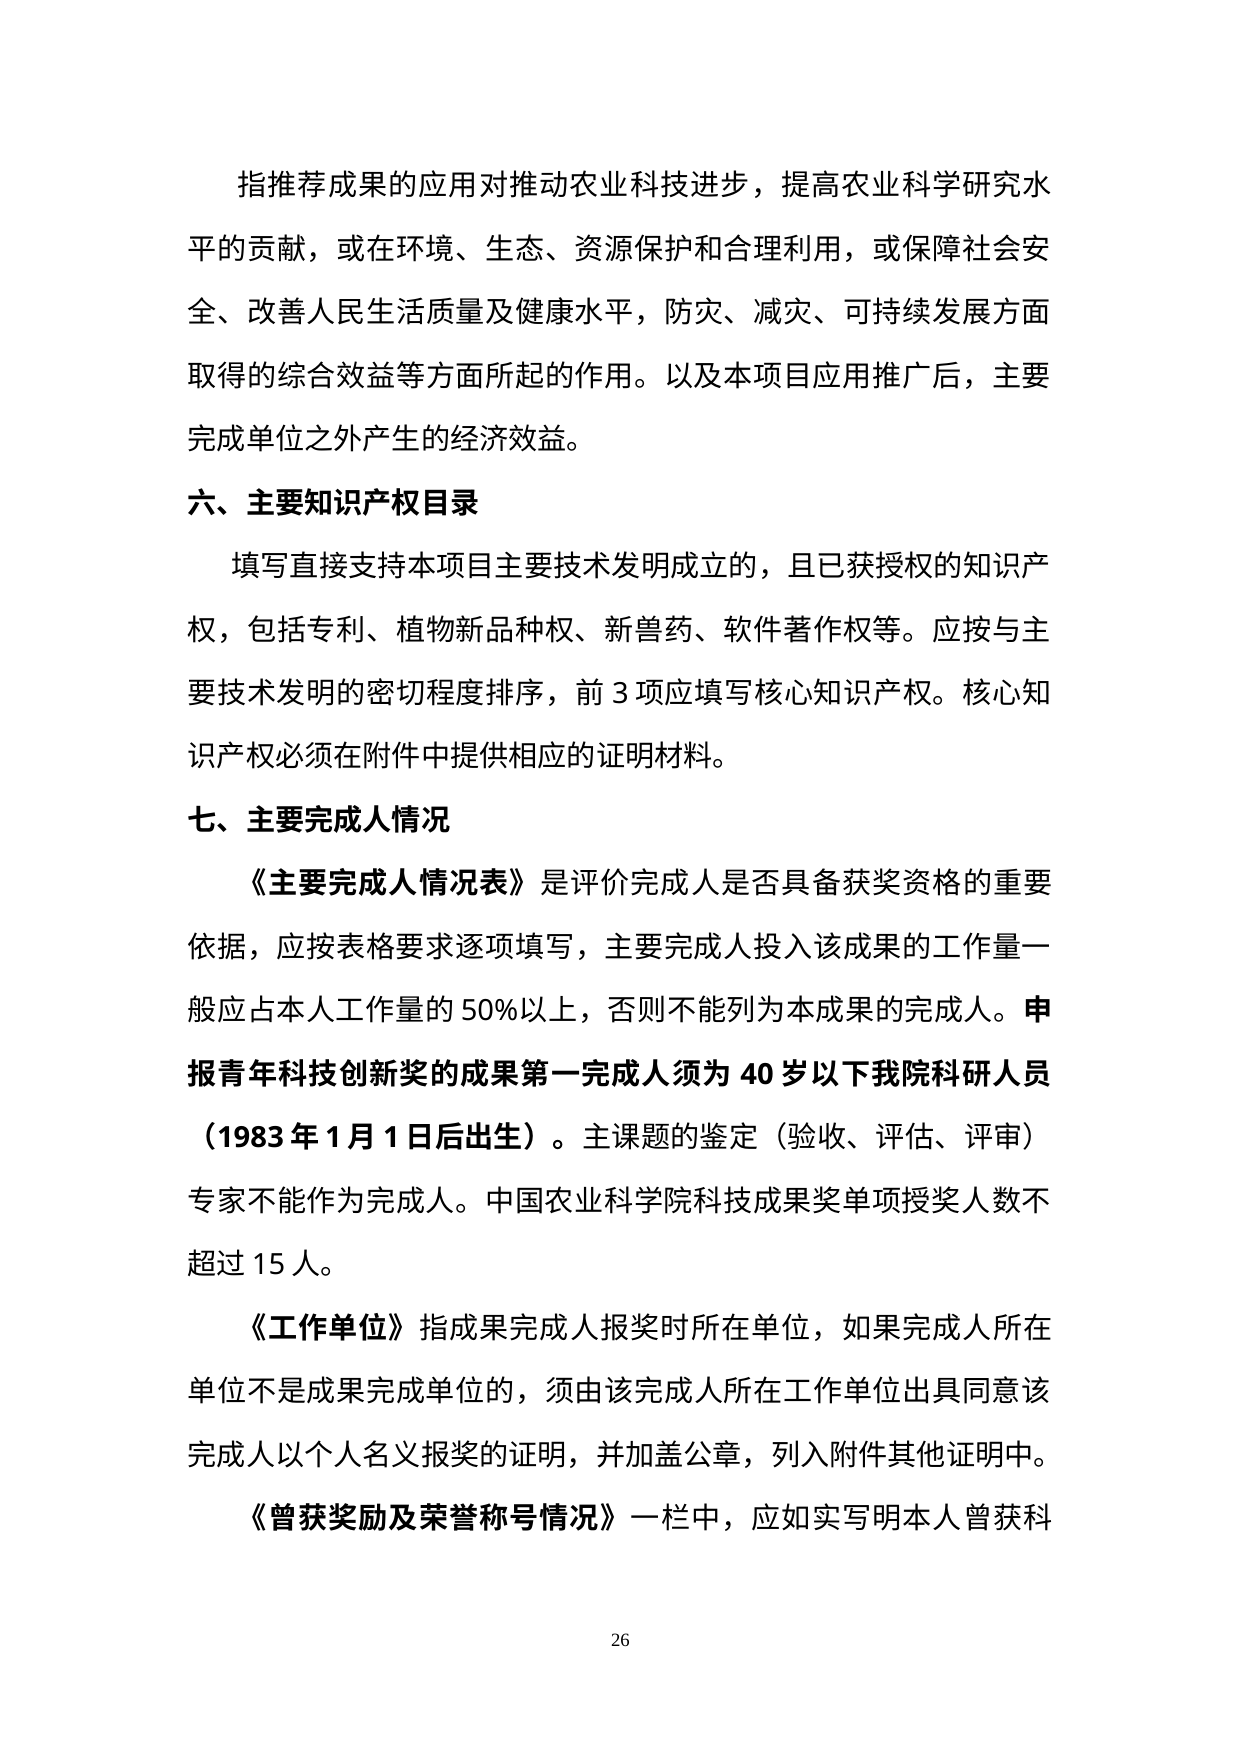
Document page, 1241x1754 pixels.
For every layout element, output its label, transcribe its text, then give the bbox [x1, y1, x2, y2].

text 《工作单位》指成果完成人报奖时所在单位，如果完成人所在单位不是成果完成单位的，须由该完成人所在工作单位出具同意该完成人以个人名义报奖的证明，并加盖公章，列入附件其他证明中。 [187, 1304, 1053, 1473]
text 填写直接支持本项目主要技术发明成立的，且已获授权的知识产权，包括专利、植物新品种权、新兽药、软件著作权等。应按与主要技术发明的密切程度排序，前3项应填写核心知识产权。核心知识产权必须在附件中提供相应的证明材料。 [187, 543, 1053, 775]
text 指推荐成果的应用对推动农业科技进步，提高农业科学研究水平的贡献，或在环境、生态、资源保护和合理利用，或保障社会安全、改善人民生活质量及健康水平，防灾、减灾、可持续发展方面取得的综合效益等方面所起的作用。以及本项目应用推广后，主要完成单位之外产生的经济效益。 [187, 162, 1053, 458]
text 《主要完成人情况表》是评价完成人是否具备获奖资格的重要依据，应按表格要求逐项填写，主要完成人投入该成果的工作量一般应占本人工作量的50%以上，否则不能列为本成果的完成人。申报青年科技创新奖的成果第一完成人须为40岁以下我院科研人员（1983年1月1日后出生）。主课题的鉴定（验收、评估、评审）专家不能作为完成人。中国农业科学院科技成果奖单项授奖人数不超过15人。 [187, 860, 1053, 1283]
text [187, 1495, 1053, 1537]
text 六、主要知识产权目录 [187, 479, 1053, 521]
text 七、主要完成人情况 [187, 796, 1053, 839]
